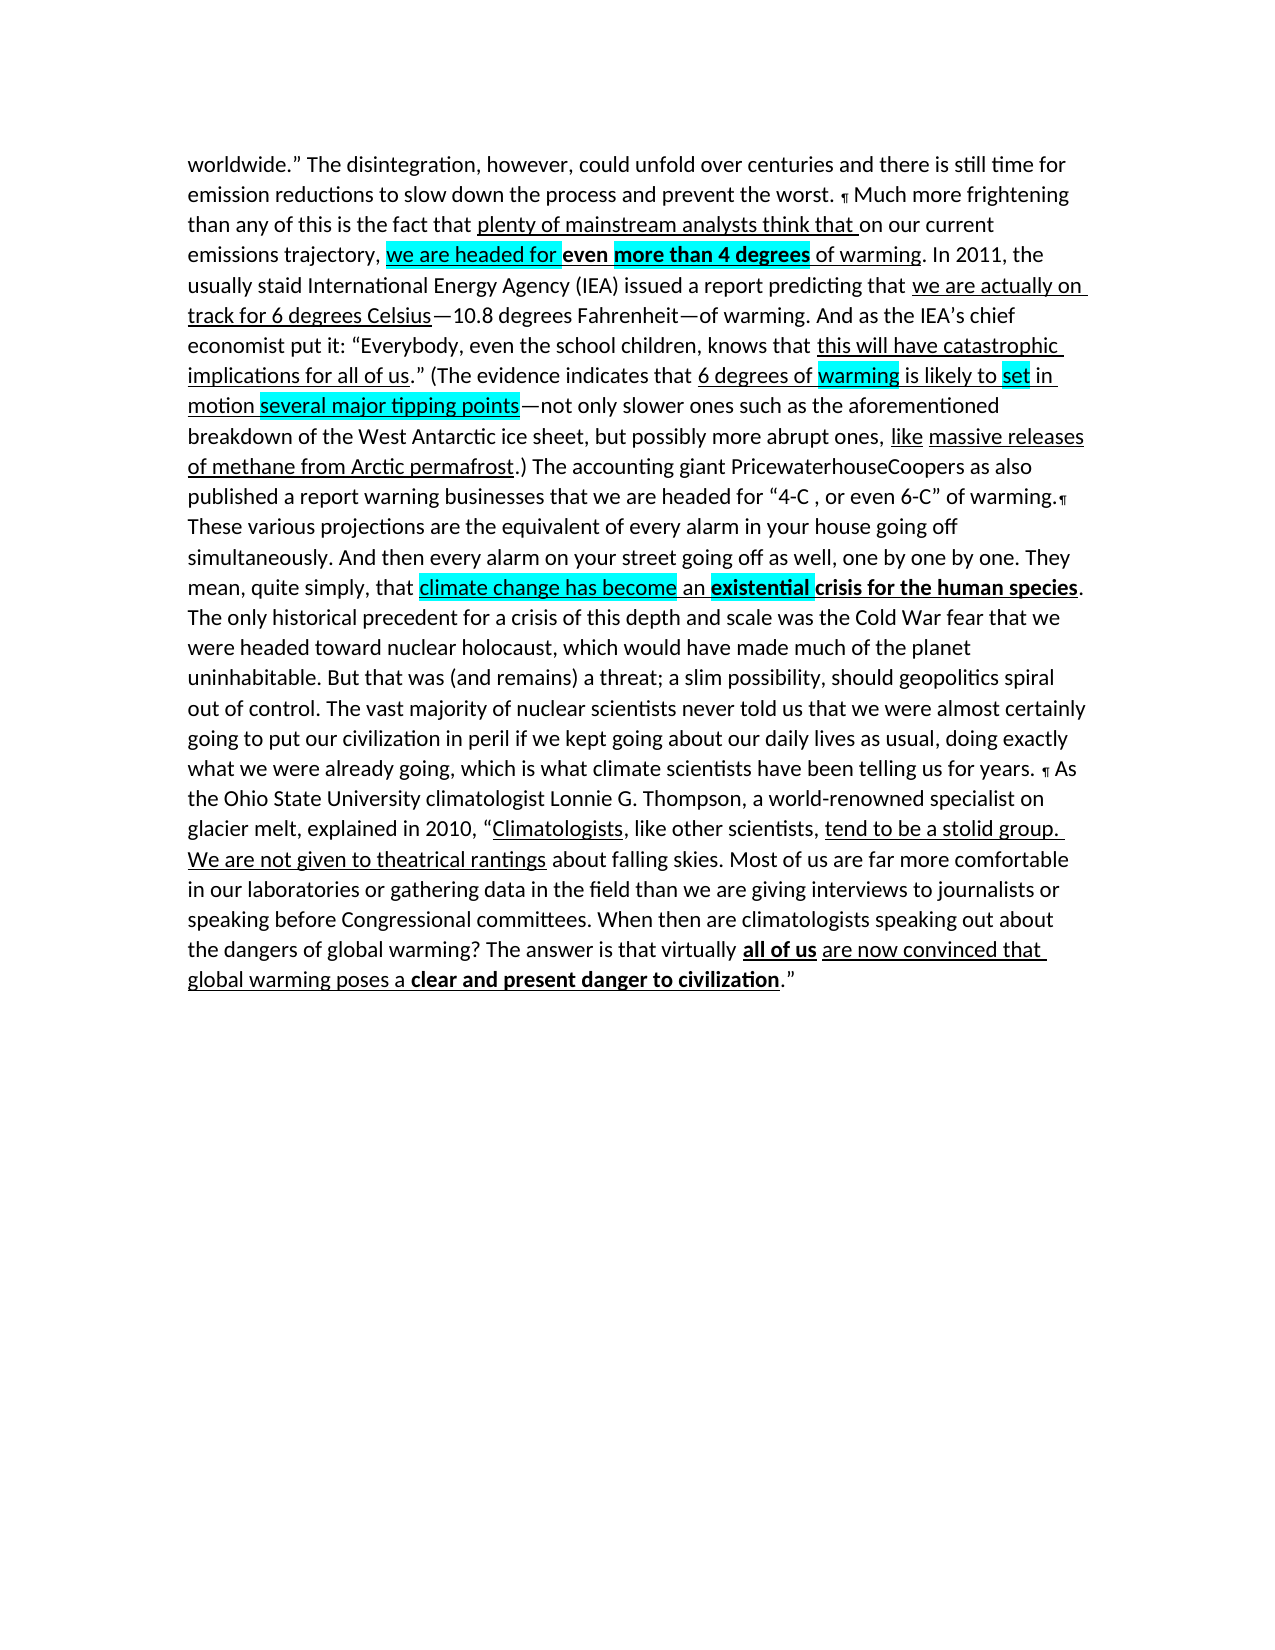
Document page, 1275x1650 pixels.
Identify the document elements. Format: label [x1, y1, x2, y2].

text [187, 150, 1087, 994]
